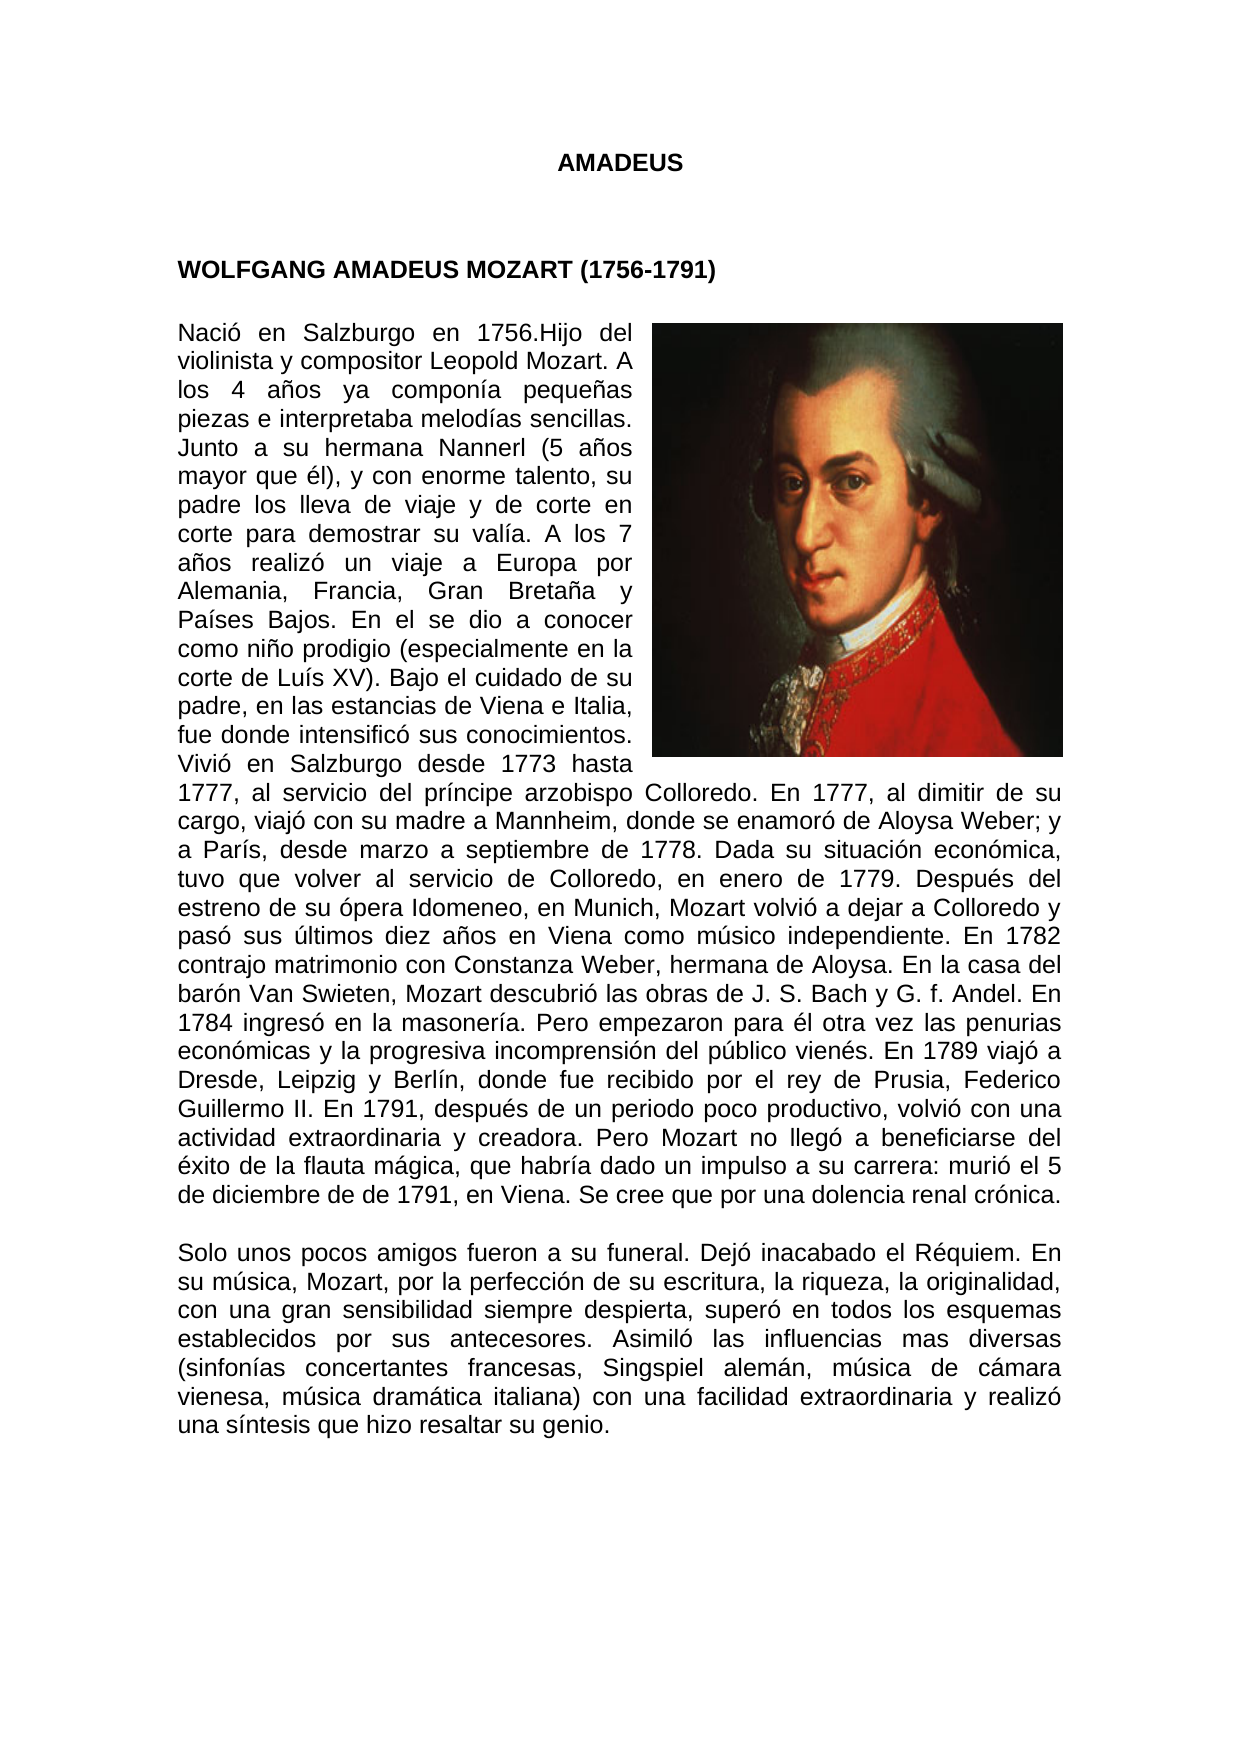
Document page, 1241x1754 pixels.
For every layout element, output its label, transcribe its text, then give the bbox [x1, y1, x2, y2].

text WOLFGANG AMADEUS MOZART (1756-1791) [177, 255, 1063, 284]
text Nació en Salzburgo en 1756.Hijo del violinista y compositor Leopold Mozart. A los 4 años ya componía pequeñas piezas e interpretaba melodías sencillas. Junto a su hermana Nannerl (5 años mayor que él), y con enorme talento, su padre los lleva de viaje y de corte en corte para demostrar su valía. A los 7 años realizó un viaje a Europa por Alemania, Francia, Gran Bretaña y Países Bajos. En el se dio a conocer como niño prodigio (especialmente en la corte de Luís XV). Bajo el cuidado de su padre, en las estancias de Viena e Italia, fue donde intensificó sus conocimientos. Vivió en Salzburgo desde 1773 hasta 1777, al servicio del príncipe arzobispo Colloredo. En 1777, al dimitir de su cargo, viajó con su madre a Mannheim, donde se enamoró de Aloysa Weber; y a París, desde marzo a septiembre de 1778. Dada su situación económica, tuvo que volver al servicio de Colloredo, en enero de 1779. Después del estreno de su ópera Idomeneo, en Munich, Mozart volvió a dejar a Colloredo y pasó sus últimos diez años en Viena como músico independiente. En 1782 contrajo matrimonio con Constanza Weber, hermana de Aloysa. En la casa del barón Van Swieten, Mozart descubrió las obras de J. S. Bach y G. f. Andel. En 1784 ingresó en la masonería. Pero empezaron para él otra vez las penurias económicas y la progresiva incomprensión del público vienés. En 1789 viajó a Dresde, Leipzig y Berlín, donde fue recibido por el rey de Prusia, Federico Guillermo II. En 1791, después de un periodo poco productivo, volvió con una actividad extraordinaria y creadora. Pero Mozart no llegó a beneficiarse del éxito de la flauta mágica, que habría dado un impulso a su carrera: murió el 5 de diciembre de de 1791, en Viena. Se cree que por una dolencia renal crónica. [177, 317, 1063, 1209]
text AMADEUS [177, 148, 1063, 176]
text Solo unos pocos amigos fueron a su funeral. Dejó inacabado el Réquiem. En su música, Mozart, por la perfección de su escritura, la riqueza, la originalidad, con una gran sensibilidad siempre despierta, superó en todos los esquemas establecidos por sus antecesores. Asimiló las influencias mas diversas (sinfonías concertantes francesas, Singspiel alemán, música de cámara vienesa, música dramática italiana) con una facilidad extraordinaria y realizó una síntesis que hizo resaltar su genio. [177, 1238, 1063, 1439]
picture [652, 323, 1063, 757]
